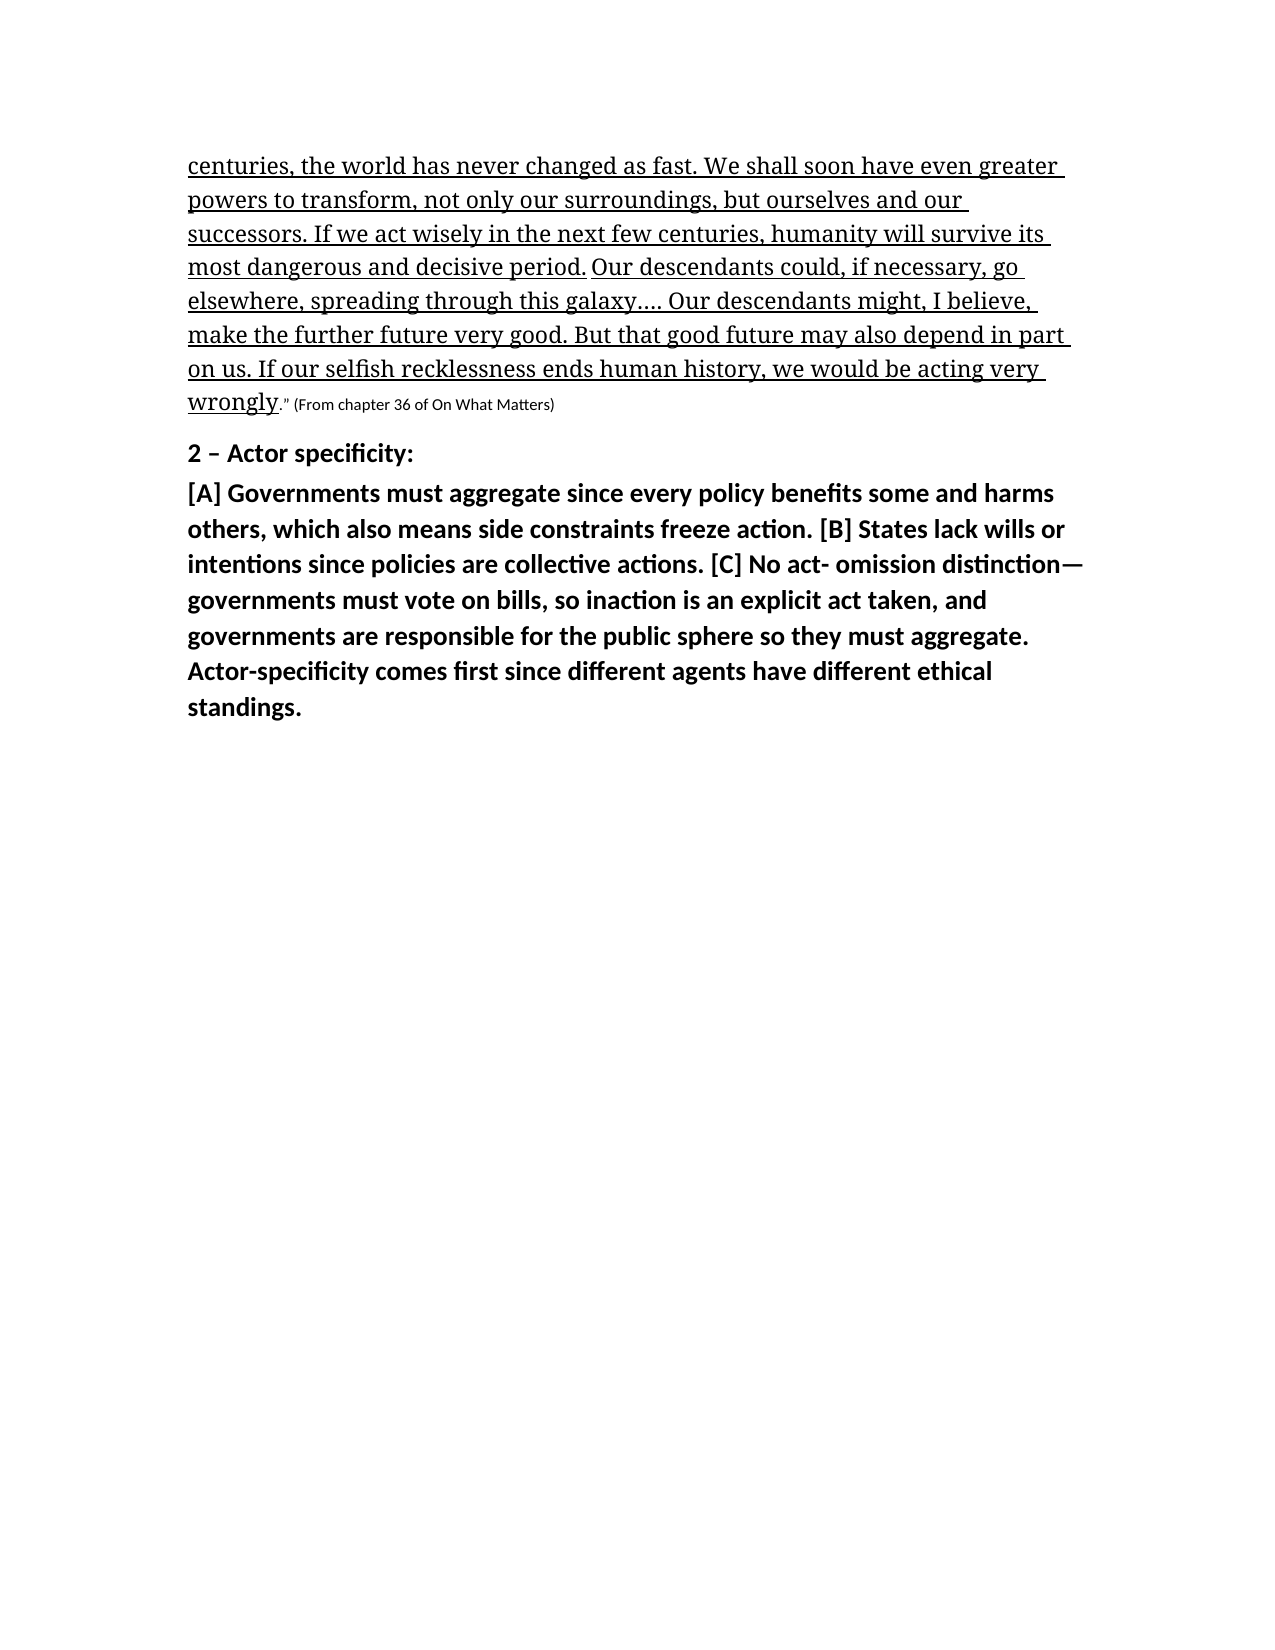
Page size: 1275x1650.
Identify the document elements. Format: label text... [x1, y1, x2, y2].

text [187, 150, 1087, 417]
subtitle [A] Governments must aggregate since every policy benefits some and harms others, which also means side constraints freeze action. [B] States lack wills or intentions since policies are collective actions. [C] No act- omission distinction— governments must vote on bills, so inaction is an explicit act taken, and governments are responsible for the public sphere so they must aggregate. Actor-specificity comes first since different agents have different ethical standings. [187, 476, 1087, 723]
subtitle 2 – Actor specificity: [187, 437, 1087, 470]
